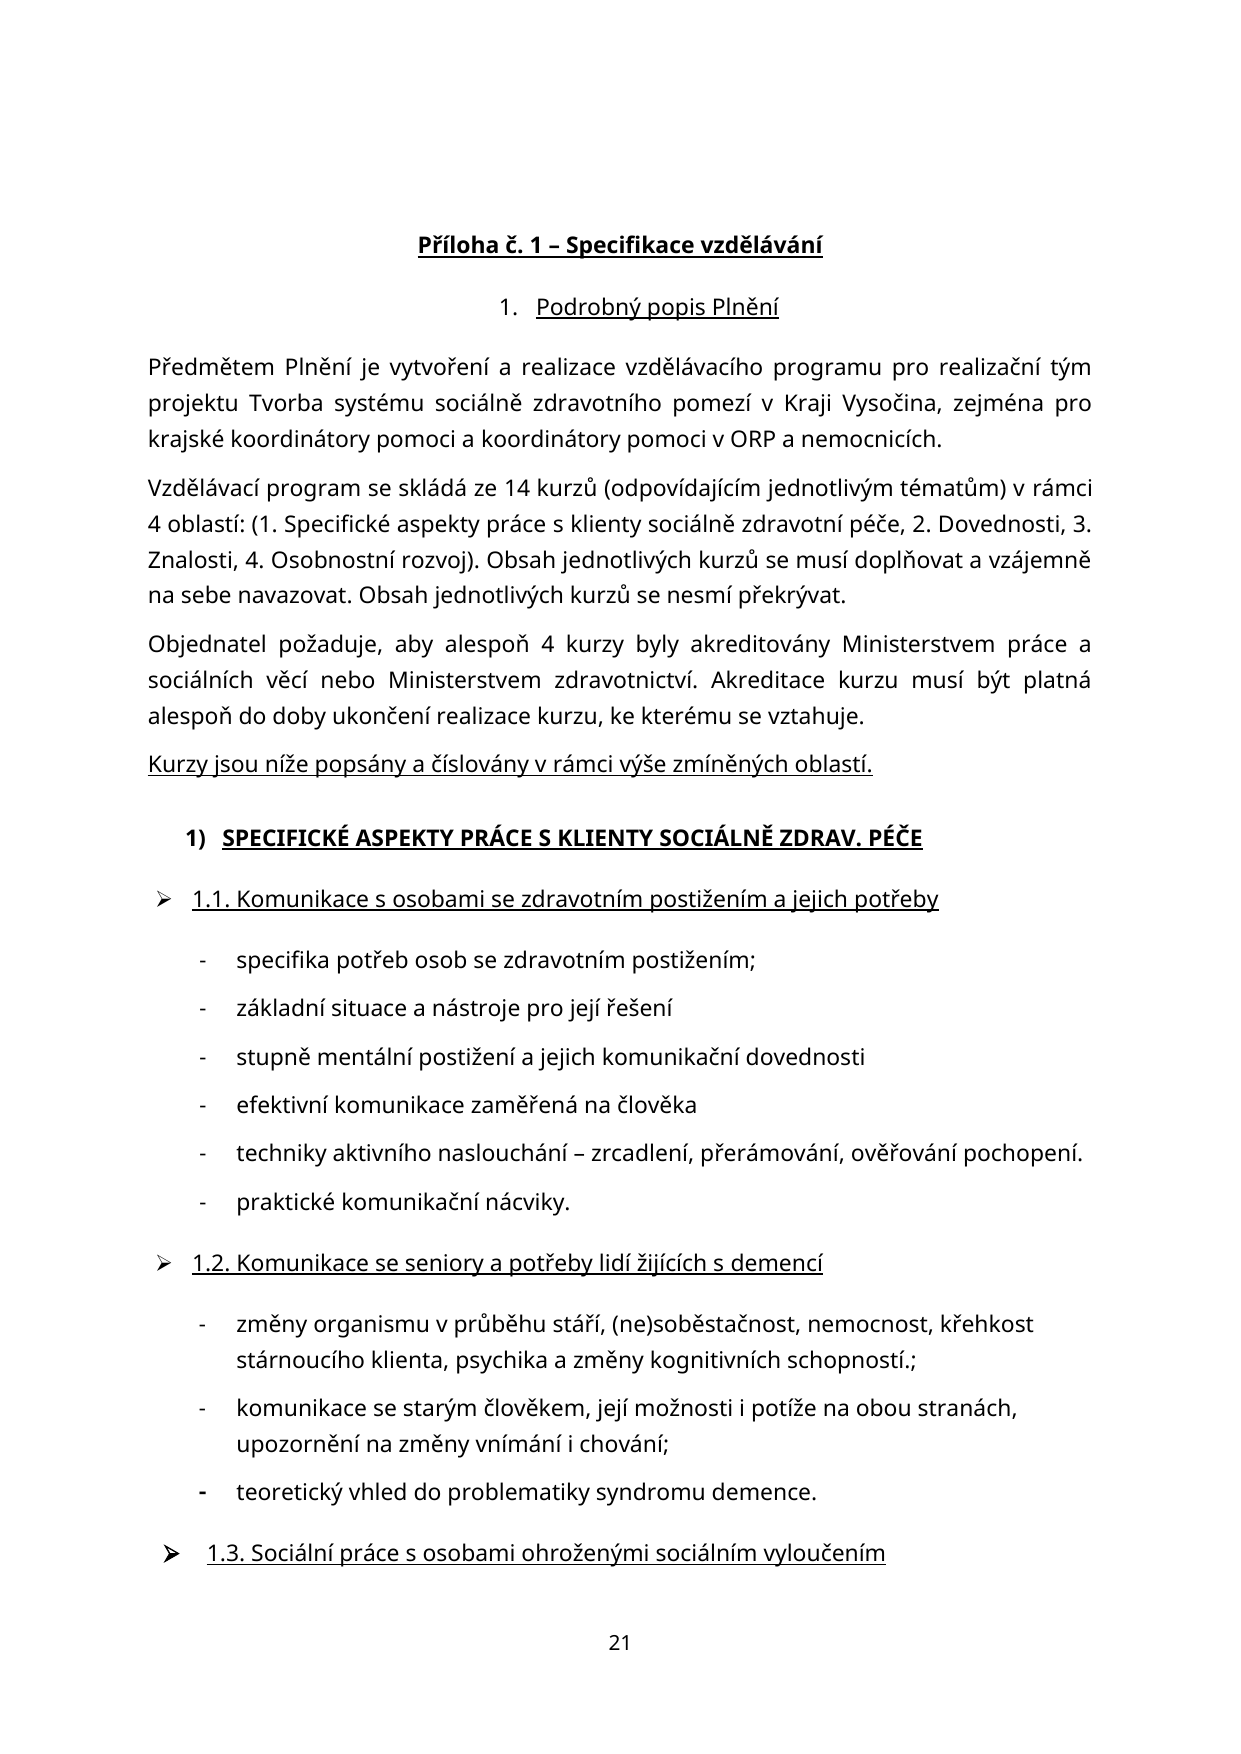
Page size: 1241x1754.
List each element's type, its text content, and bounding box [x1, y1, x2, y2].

list SPECIFICKÉ ASPEKTY PRÁCE S KLIENTY SOCIÁLNĚ ZDRAV. PÉČE [185, 822, 1093, 853]
list praktické komunikační nácviky. [199, 1186, 1093, 1217]
list stupně mentální postižení a jejich komunikační dovednosti [199, 1040, 1093, 1072]
list komunikace se starým člověkem, její možnosti i potíže na obou stranách, upozornění na změny vnímání i chování; [199, 1392, 1093, 1459]
list 1.3. Sociální práce s osobami ohroženými sociálním vyloučením [162, 1537, 1093, 1568]
list 1.2. Komunikace se seniory a potřeby lidí žijících s demencí [155, 1247, 1093, 1278]
list specifika potřeb osob se zdravotním postižením; [199, 943, 1093, 975]
text Příloha č. 1 – Specifikace vzdělávání [148, 229, 1093, 261]
list změny organismu v průběhu stáří, (ne)soběstačnost, nemocnost, křehkost stárnoucího klienta, psychika a změny kognitivních schopností.; [199, 1308, 1093, 1375]
text Vzdělávací program se skládá ze 14 kurzů (odpovídajícím jednotlivým tématům) v rámci 4 oblastí: (1. Specifické aspekty práce s klienty sociálně zdravotní péče, 2. Dovednosti, 3. Znalosti, 4. Osobnostní rozvoj). Obsah jednotlivých kurzů se musí doplňovat a vzájemně na sebe navazovat. Obsah jednotlivých kurzů se nesmí překrývat. [148, 472, 1093, 611]
list 1.1. Komunikace s osobami se zdravotním postižením a jejich potřeby [155, 883, 1093, 914]
text Kurzy jsou níže popsány a číslovány v rámci výše zmíněných oblastí. [148, 748, 1093, 779]
list základní situace a nástroje pro její řešení [199, 992, 1093, 1023]
list Podrobný popis Plnění [185, 290, 1093, 322]
text Objednatel požaduje, aby alespoň 4 kurzy byly akreditovány Ministerstvem práce a sociálních věcí nebo Ministerstvem zdravotnictví. Akreditace kurzu musí být platná alespoň do doby ukončení realizace kurzu, ke kterému se vztahuje. [148, 628, 1093, 731]
list techniky aktivního naslouchání – zrcadlení, přerámování, ověřování pochopení. [199, 1137, 1093, 1168]
list efektivní komunikace zaměřená na člověka [199, 1089, 1093, 1120]
list teoretický vhled do problematiky syndromu demence. [199, 1476, 1093, 1508]
text Předmětem Plnění je vytvoření a realizace vzdělávacího programu pro realizační tým projektu Tvorba systému sociálně zdravotního pomezí v Kraji Vysočina, zejména pro krajské koordinátory pomoci a koordinátory pomoci v ORP a nemocnicích. [148, 351, 1093, 454]
